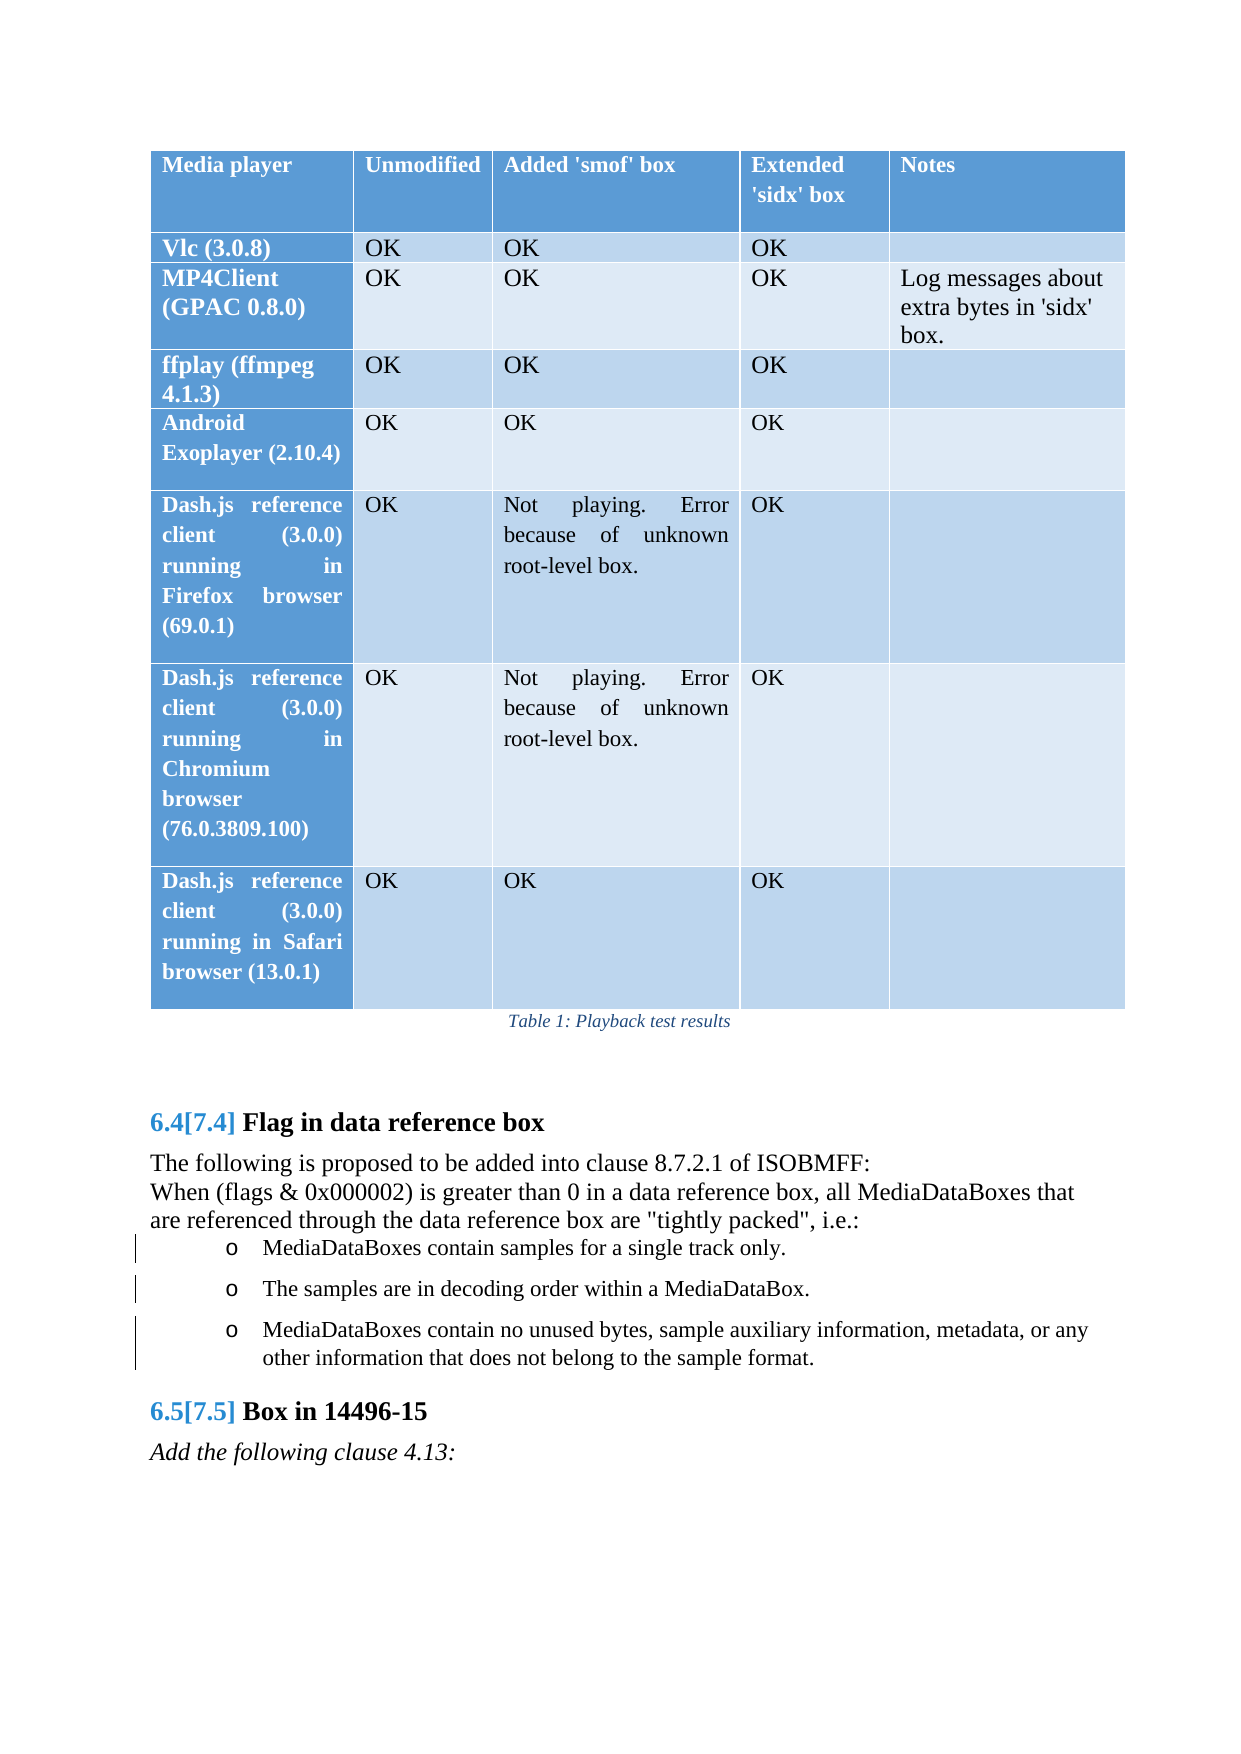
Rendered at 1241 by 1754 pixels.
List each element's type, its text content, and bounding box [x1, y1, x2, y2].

table_cell Not playing. Error because of unknown root-level box. [493, 491, 739, 663]
table_header Notes [890, 151, 1125, 232]
table_cell [890, 233, 1125, 262]
table_cell [890, 350, 1125, 408]
table_cell OK [493, 233, 739, 262]
table_cell OK [741, 263, 889, 349]
table_cell Dash.js reference client (3.0.0) running in Chromium browser (76.0.3809.100) [151, 664, 353, 866]
list MediaDataBoxes contain no unused bytes, sample auxiliary information, metadata, or any other information that does not belong to the sample format. [225, 1316, 1090, 1370]
table_cell ffplay (ffmpeg 4.1.3) [151, 350, 353, 408]
table_cell MP4Client (GPAC 0.8.0) [151, 263, 353, 349]
table_cell OK [493, 350, 739, 408]
text When (flags & 0x000002) is greater than 0 in a data reference box, all MediaDataBoxes that are referenced through the data reference box are "tightly packed", i.e.: [150, 1177, 1090, 1234]
table_cell Not playing. Error because of unknown root-level box. [493, 664, 739, 866]
table_cell OK [354, 867, 492, 1009]
table_header Unmodified [354, 151, 492, 232]
table_header Added 'smof' box [493, 151, 739, 232]
table_cell OK [741, 350, 889, 408]
subtitle Box in 14496-15 [150, 1395, 1090, 1427]
table_header Extended 'sidx' box [741, 151, 889, 232]
table_cell Vlc (3.0.8) [151, 233, 353, 262]
text Table 1: Playback test results [150, 1010, 1090, 1032]
list MediaDataBoxes contain samples for a single track only. [225, 1234, 1090, 1263]
table_cell Dash.js reference client (3.0.0) running in Firefox browser (69.0.1) [151, 491, 353, 663]
table_cell [890, 664, 1125, 866]
table_cell OK [354, 664, 492, 866]
table_cell OK [354, 263, 492, 349]
table_cell OK [354, 350, 492, 408]
table_header Media player [151, 151, 353, 232]
text The following is proposed to be added into clause 8.7.2.1 of ISOBMFF: [150, 1148, 1090, 1177]
table_cell [890, 491, 1125, 663]
table_cell [890, 867, 1125, 1009]
subtitle Flag in data reference box [150, 1106, 1090, 1137]
table_cell [890, 409, 1125, 490]
table_cell Android Exoplayer (2.10.4) [151, 409, 353, 490]
table_cell OK [741, 664, 889, 866]
table_cell OK [741, 409, 889, 490]
table_cell OK [354, 233, 492, 262]
text Add the following clause 4.13: [150, 1437, 1090, 1466]
list The samples are in decoding order within a MediaDataBox. [225, 1275, 1090, 1303]
table_cell OK [741, 867, 889, 1009]
table_cell Log messages about extra bytes in 'sidx' box. [890, 263, 1125, 349]
table_cell OK [741, 233, 889, 262]
table_cell OK [354, 491, 492, 663]
table_cell Dash.js reference client (3.0.0) running in Safari browser (13.0.1) [151, 867, 353, 1009]
table_cell OK [354, 409, 492, 490]
table_cell OK [741, 491, 889, 663]
table_cell OK [493, 263, 739, 349]
table_cell OK [493, 867, 739, 1009]
table_cell OK [493, 409, 739, 490]
